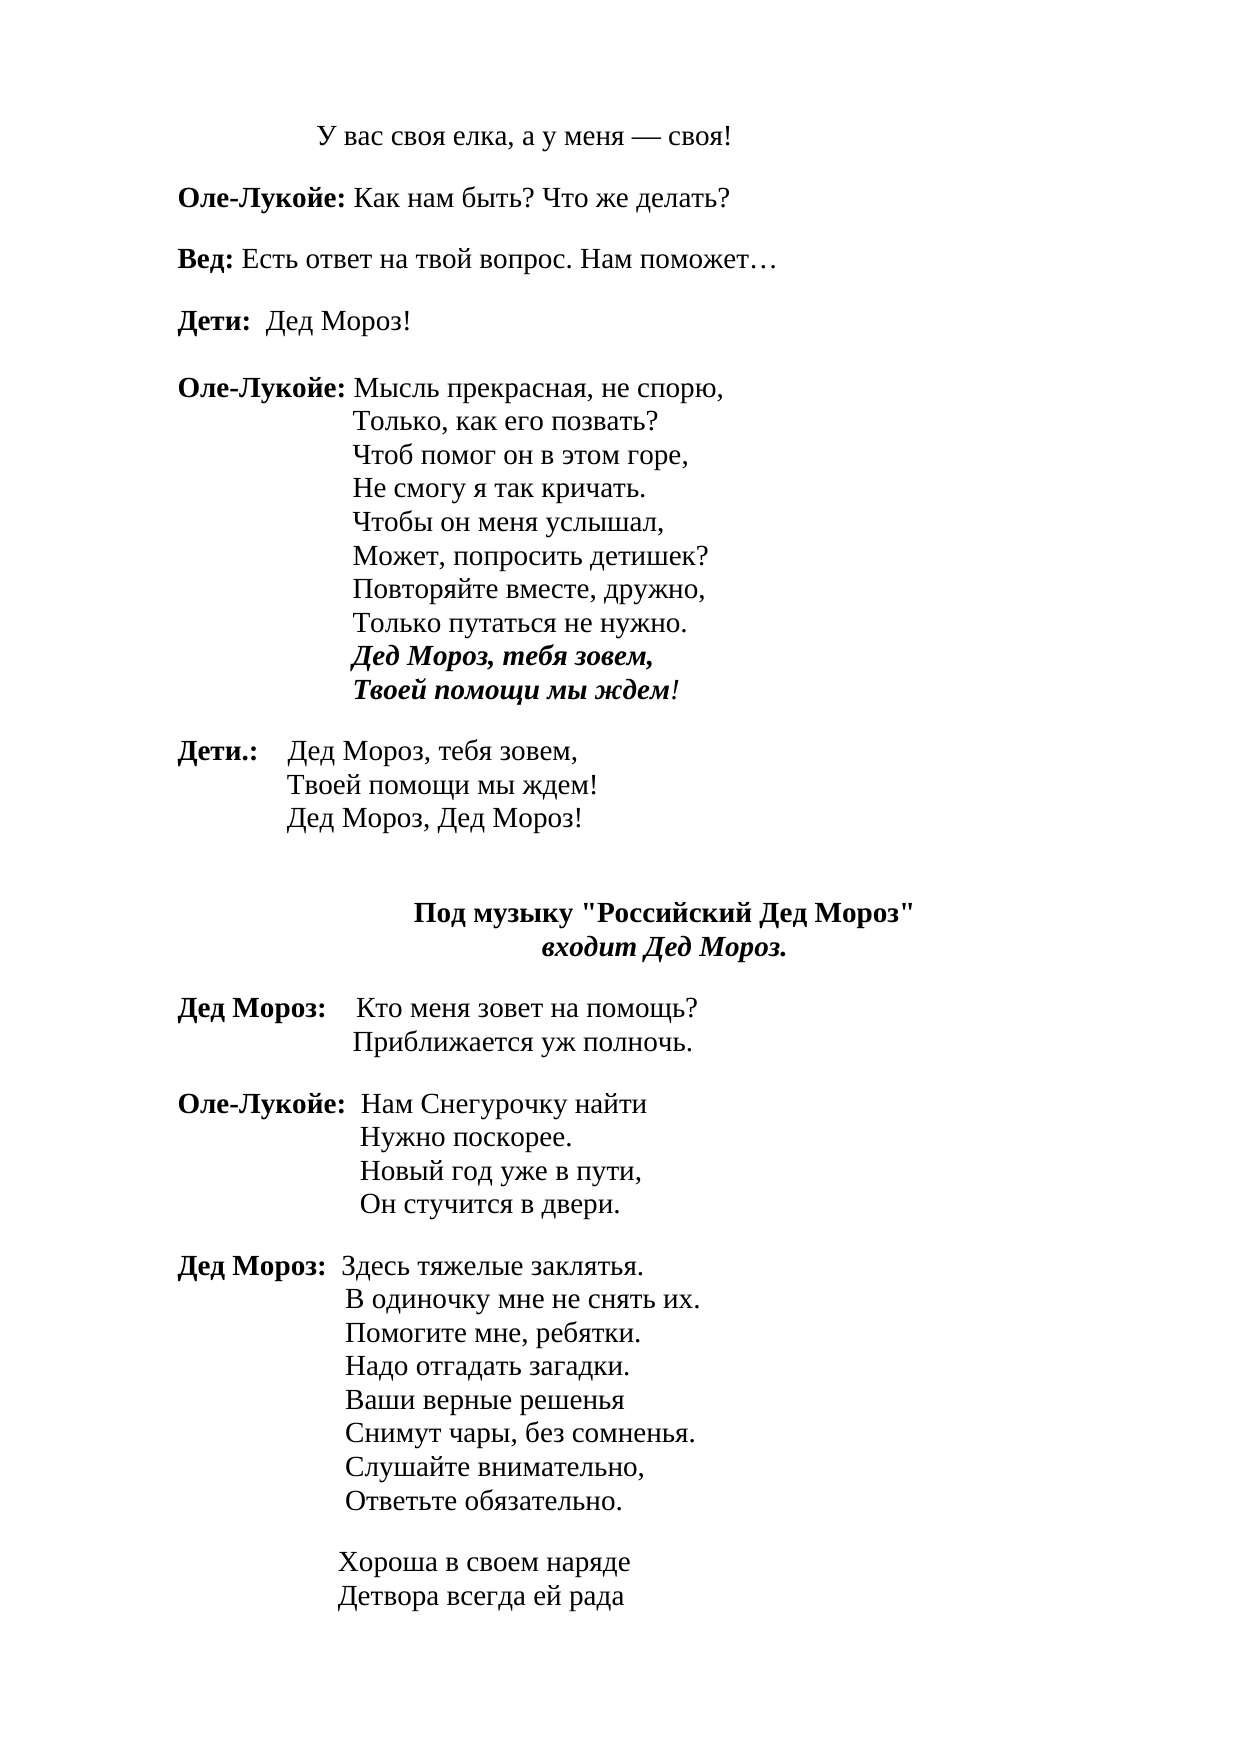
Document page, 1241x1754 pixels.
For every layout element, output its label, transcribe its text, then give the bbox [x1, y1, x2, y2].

text Оле-Лукойе: Как нам быть? Что же делать? [177, 180, 1152, 241]
text Дети: Дед Мороз! [177, 303, 1152, 336]
text Оле-Лукойе: Нам Снегурочку найти Нужно поскорее. Новый год уже в пути, Он стучится в двери. [177, 1086, 1152, 1248]
text Дед Мороз: Кто меня зовет на помощь? Приближается уж полночь. [177, 991, 1152, 1086]
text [177, 118, 1152, 180]
text Детвора всегда ей рада [177, 1578, 1152, 1611]
text Снимут чары, без сомненья. Слушайте внимательно, Ответьте обязательно. [177, 1416, 1152, 1516]
text входит Дед Мороз. [177, 929, 1152, 991]
text Вед: Есть ответ на твой вопрос. Нам поможет… [177, 241, 1152, 303]
text Дед Мороз: Здесь тяжелые заклятья. В одиночку мне не снять их. Помогите мне, ребятки. Надо отгадать загадки. Ваши верные решенья [177, 1248, 1152, 1416]
text Дети.: Дед Мороз, тебя зовем, Твоей помощи мы ждем! Дед Мороз, Дед Мороз! [177, 733, 1152, 834]
text Хороша в своем наряде [177, 1544, 1152, 1578]
text Под музыку "Российский Дед Мороз" [177, 896, 1152, 929]
text Оле-Лукойе: Мысль прекрасная, не спорю, Только, как его позвать? Чтоб помог он в этом горе, Не смогу я так кричать. Чтобы он меня услышал, Может, попросить детишек? Повторяйте вместе, дружно, Только путаться не нужно. Дед Мороз, тебя зовем, Твоей помощи мы ждем! [177, 370, 1152, 733]
